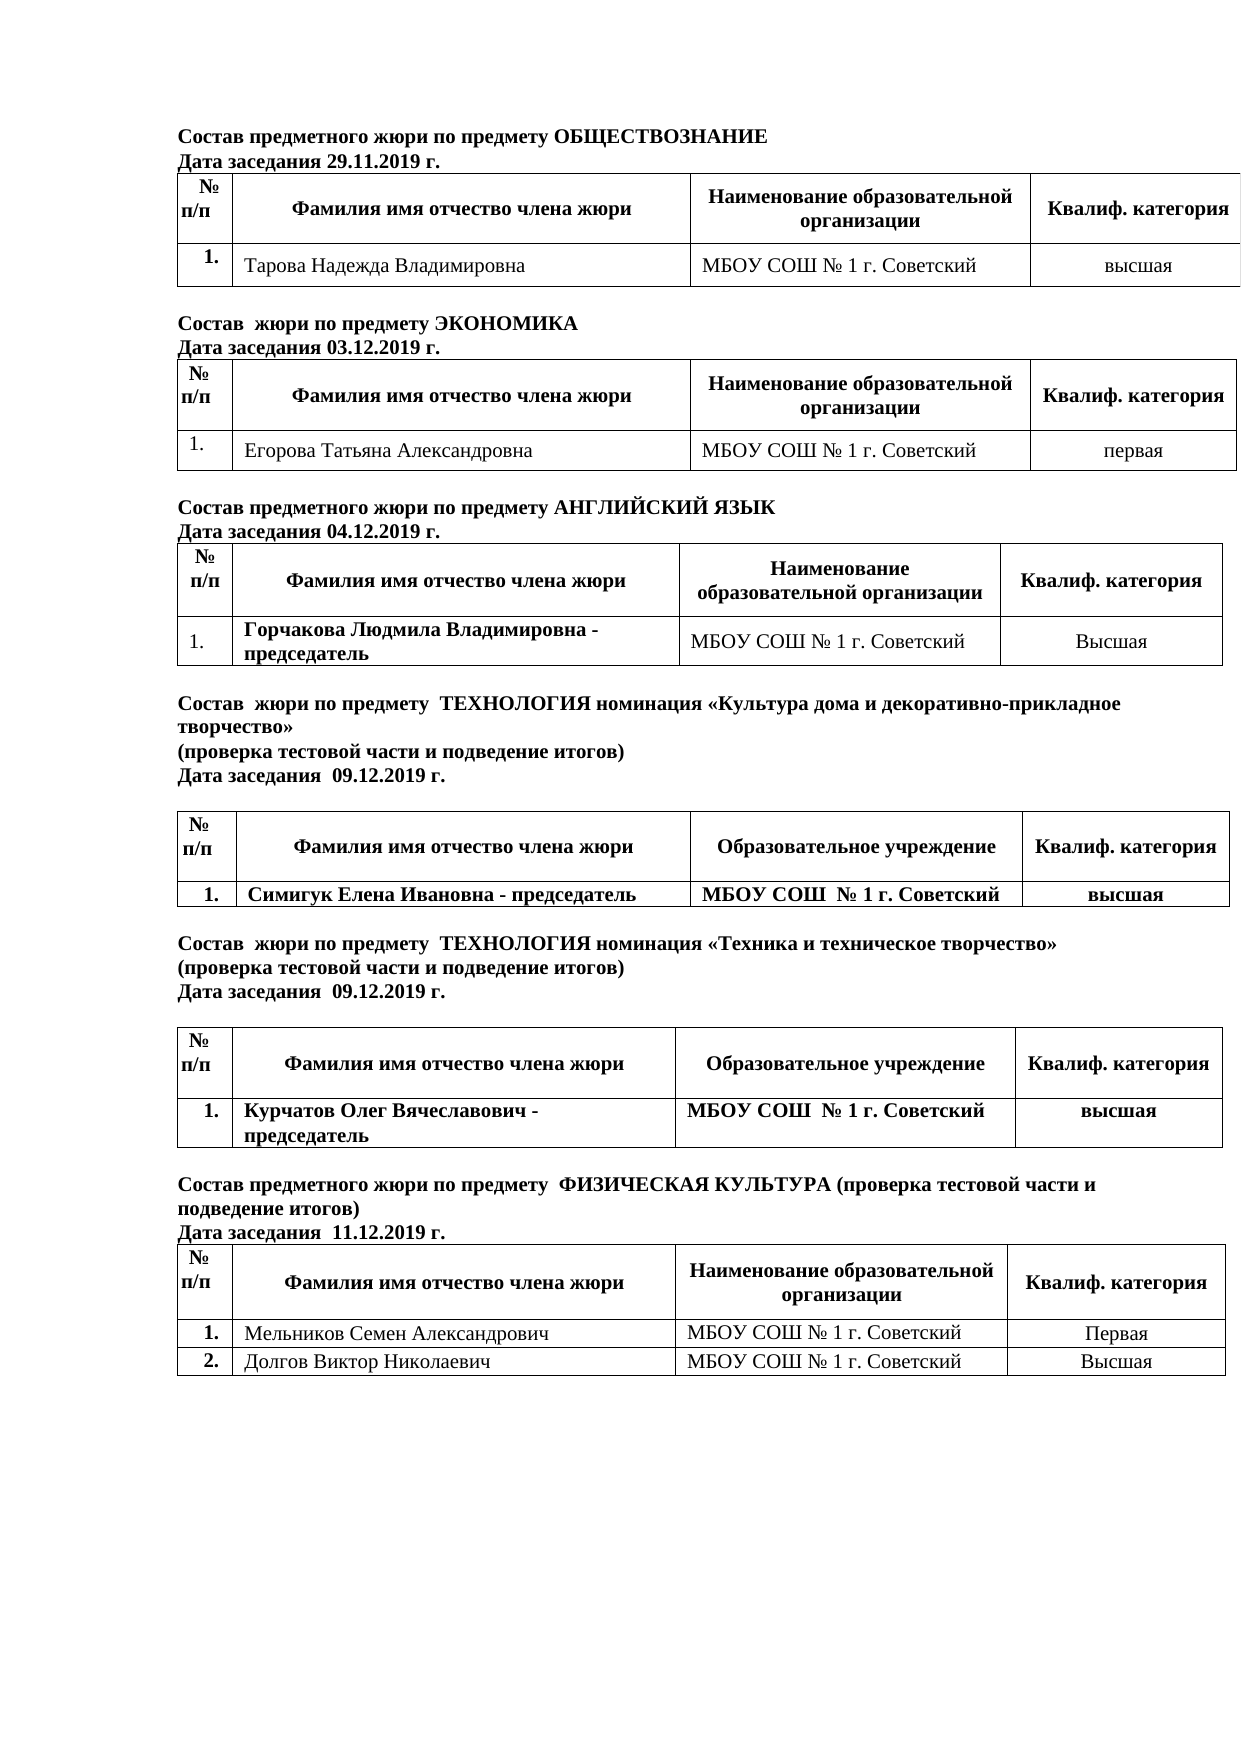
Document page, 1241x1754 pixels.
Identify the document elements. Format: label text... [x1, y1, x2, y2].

table_cell МБОУ СОШ № 1 г. Советский [680, 617, 1000, 665]
text Состав предметного жюри по предмету ОБЩЕСТВОЗНАНИЕ [177, 124, 1167, 148]
table_cell [178, 1320, 232, 1347]
table_cell [178, 1099, 232, 1147]
table_cell Тарова Надежда Владимировна [233, 244, 690, 286]
table_cell [178, 617, 232, 665]
table_cell МБОУ СОШ № 1 г. Советский [676, 1348, 1007, 1374]
table_header № п/п [178, 174, 232, 243]
text Дата заседания 03.12.2019 г. [177, 335, 1167, 359]
table_cell высшая [1023, 882, 1229, 906]
table_cell Первая [1008, 1320, 1225, 1347]
table_cell высшая [1031, 244, 1240, 286]
text Дата заседания 09.12.2019 г. [177, 979, 1167, 1003]
table_cell первая [1031, 431, 1236, 470]
table_header Наименование образовательной организации [680, 544, 1000, 616]
table_header Фамилия имя отчество члена жюри [233, 1245, 675, 1319]
table_cell Мельников Семен Александрович [233, 1320, 675, 1347]
table_cell Егорова Татьяна Александровна [233, 431, 690, 470]
text Дата заседания 09.12.2019 г. [177, 763, 1167, 787]
table_cell МБОУ СОШ № 1 г. Советский [676, 1099, 1015, 1147]
table_header Наименование образовательной организации [691, 174, 1030, 243]
table_header Квалиф. категория [1001, 544, 1222, 616]
table_cell МБОУ СОШ № 1 г. Советский [691, 244, 1030, 286]
table_header Квалиф. категория [1008, 1245, 1225, 1319]
table_header № п/п [178, 1245, 232, 1319]
table_cell Горчакова Людмила Владимировна - председатель [233, 617, 679, 665]
table_header Наименование образовательной организации [691, 360, 1030, 429]
table_header Фамилия имя отчество члена жюри [233, 174, 690, 243]
table_header Фамилия имя отчество члена жюри [233, 544, 679, 616]
table_header Фамилия имя отчество члена жюри [233, 1028, 675, 1097]
text Дата заседания 04.12.2019 г. [177, 519, 1167, 543]
table_header Фамилия имя отчество члена жюри [233, 360, 690, 429]
table_header Образовательное учреждение [691, 812, 1022, 881]
table_header Квалиф. категория [1023, 812, 1229, 881]
table_cell высшая [1016, 1099, 1222, 1147]
table_cell Высшая [1001, 617, 1222, 665]
table_cell Долгов Виктор Николаевич [233, 1348, 675, 1374]
table_cell МБОУ СОШ № 1 г. Советский [691, 882, 1022, 906]
text Состав предметного жюри по предмету ФИЗИЧЕСКАЯ КУЛЬТУРА (проверка тестовой части и подведение итогов) [177, 1172, 1167, 1220]
text Состав жюри по предмету ТЕХНОЛОГИЯ номинация «Техника и техническое творчество» [177, 931, 1167, 955]
table_header № п/п [178, 812, 236, 881]
text Дата заседания 11.12.2019 г. [177, 1220, 1167, 1244]
table_cell [178, 1348, 232, 1374]
text Состав предметного жюри по предмету АНГЛИЙСКИЙ ЯЗЫК [177, 495, 1167, 519]
table_cell Курчатов Олег Вячеславович - председатель [233, 1099, 675, 1147]
table_header Квалиф. категория [1031, 360, 1236, 429]
text Состав жюри по предмету ЭКОНОМИКА [177, 311, 1167, 335]
text (проверка тестовой части и подведение итогов) [177, 738, 1167, 763]
table_header № п/п [178, 1028, 232, 1097]
table_header Наименование образовательной организации [676, 1245, 1007, 1319]
table_cell [178, 244, 232, 286]
table_header Квалиф. категория [1031, 174, 1240, 243]
table_cell МБОУ СОШ № 1 г. Советский [691, 431, 1030, 470]
text Состав жюри по предмету ТЕХНОЛОГИЯ номинация «Культура дома и декоративно-прикладное творчество» [177, 690, 1167, 738]
text Дата заседания 29.11.2019 г. [177, 148, 1167, 173]
table_header Квалиф. категория [1016, 1028, 1222, 1097]
table_header № п/п [178, 360, 232, 429]
table_header Фамилия имя отчество члена жюри [237, 812, 690, 881]
table_cell Высшая [1008, 1348, 1225, 1374]
table_cell МБОУ СОШ № 1 г. Советский [676, 1320, 1007, 1347]
table_cell [178, 882, 236, 906]
text (проверка тестовой части и подведение итогов) [177, 955, 1167, 979]
table_cell Симигук Елена Ивановна - председатель [237, 882, 690, 906]
table_header Образовательное учреждение [676, 1028, 1015, 1097]
table_header № п/п [178, 544, 232, 616]
table_cell [178, 431, 232, 470]
